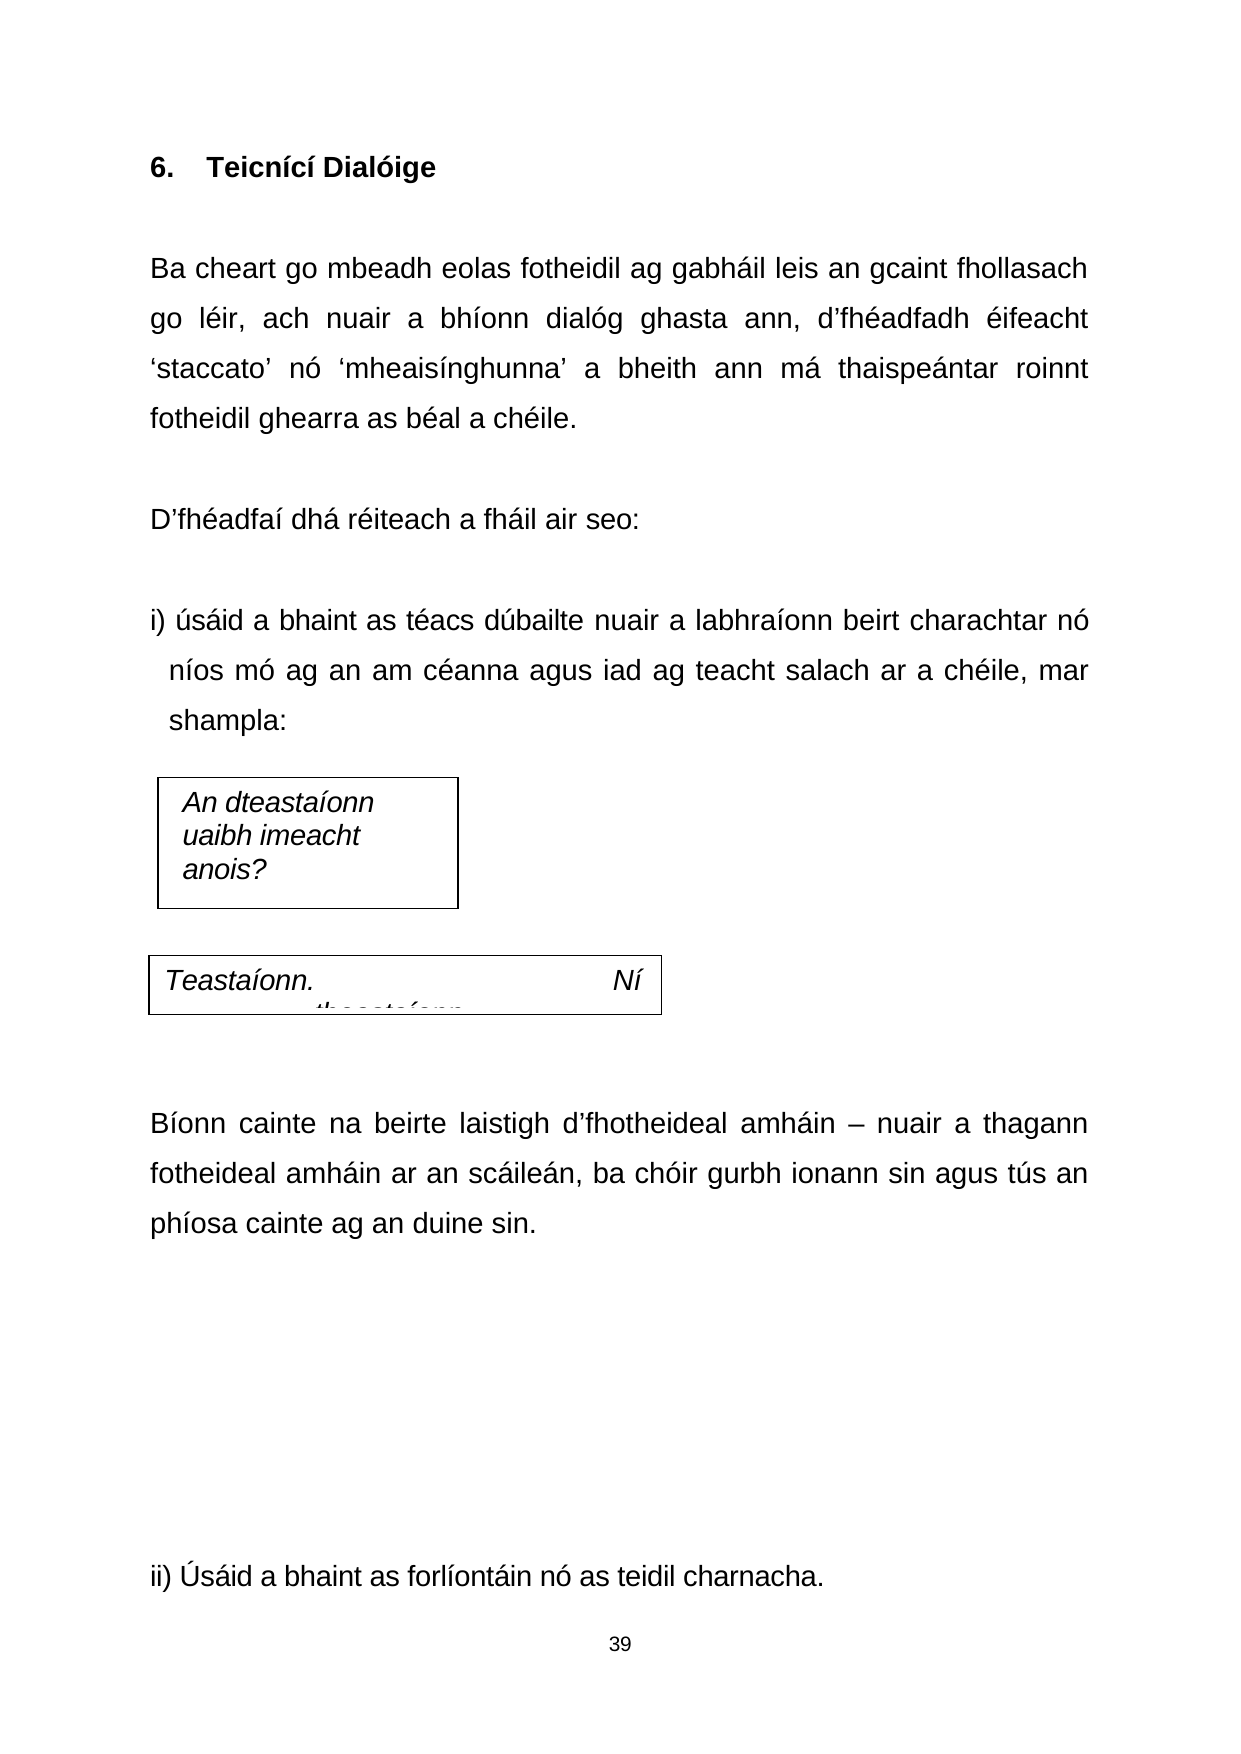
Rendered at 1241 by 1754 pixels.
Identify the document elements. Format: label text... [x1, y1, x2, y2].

text i) úsáid a bhaint as téacs dúbailte nuair a labhraíonn beirt charachtar nó níos mó ag an am céanna agus iad ag teacht salach ar a chéile, mar shampla: [150, 603, 1090, 737]
text D’fhéadfaí dhá réiteach a fháil air seo: [150, 502, 1090, 536]
text Bíonn cainte na beirte laistigh d’fhotheideal amháin – nuair a thagann fotheideal amháin ar an scáileán, ba chóir gurbh ionann sin agus tús an phíosa cainte ag an duine sin. [150, 1106, 1090, 1240]
text Ba cheart go mbeadh eolas fotheidil ag gabháil leis an gcaint fhollasach go léir, ach nuair a bhíonn dialóg ghasta ann, d’fhéadfadh éifeacht ‘staccato’ nó ‘mheaisínghunna’ a bheith ann má thaispeántar roinnt fotheidil ghearra as béal a chéile. [150, 251, 1090, 435]
text ii) Úsáid a bhaint as forlíontáin nó as teidil charnacha. [150, 1559, 1090, 1592]
subtitle Teicnící Dialóige [150, 150, 1090, 183]
